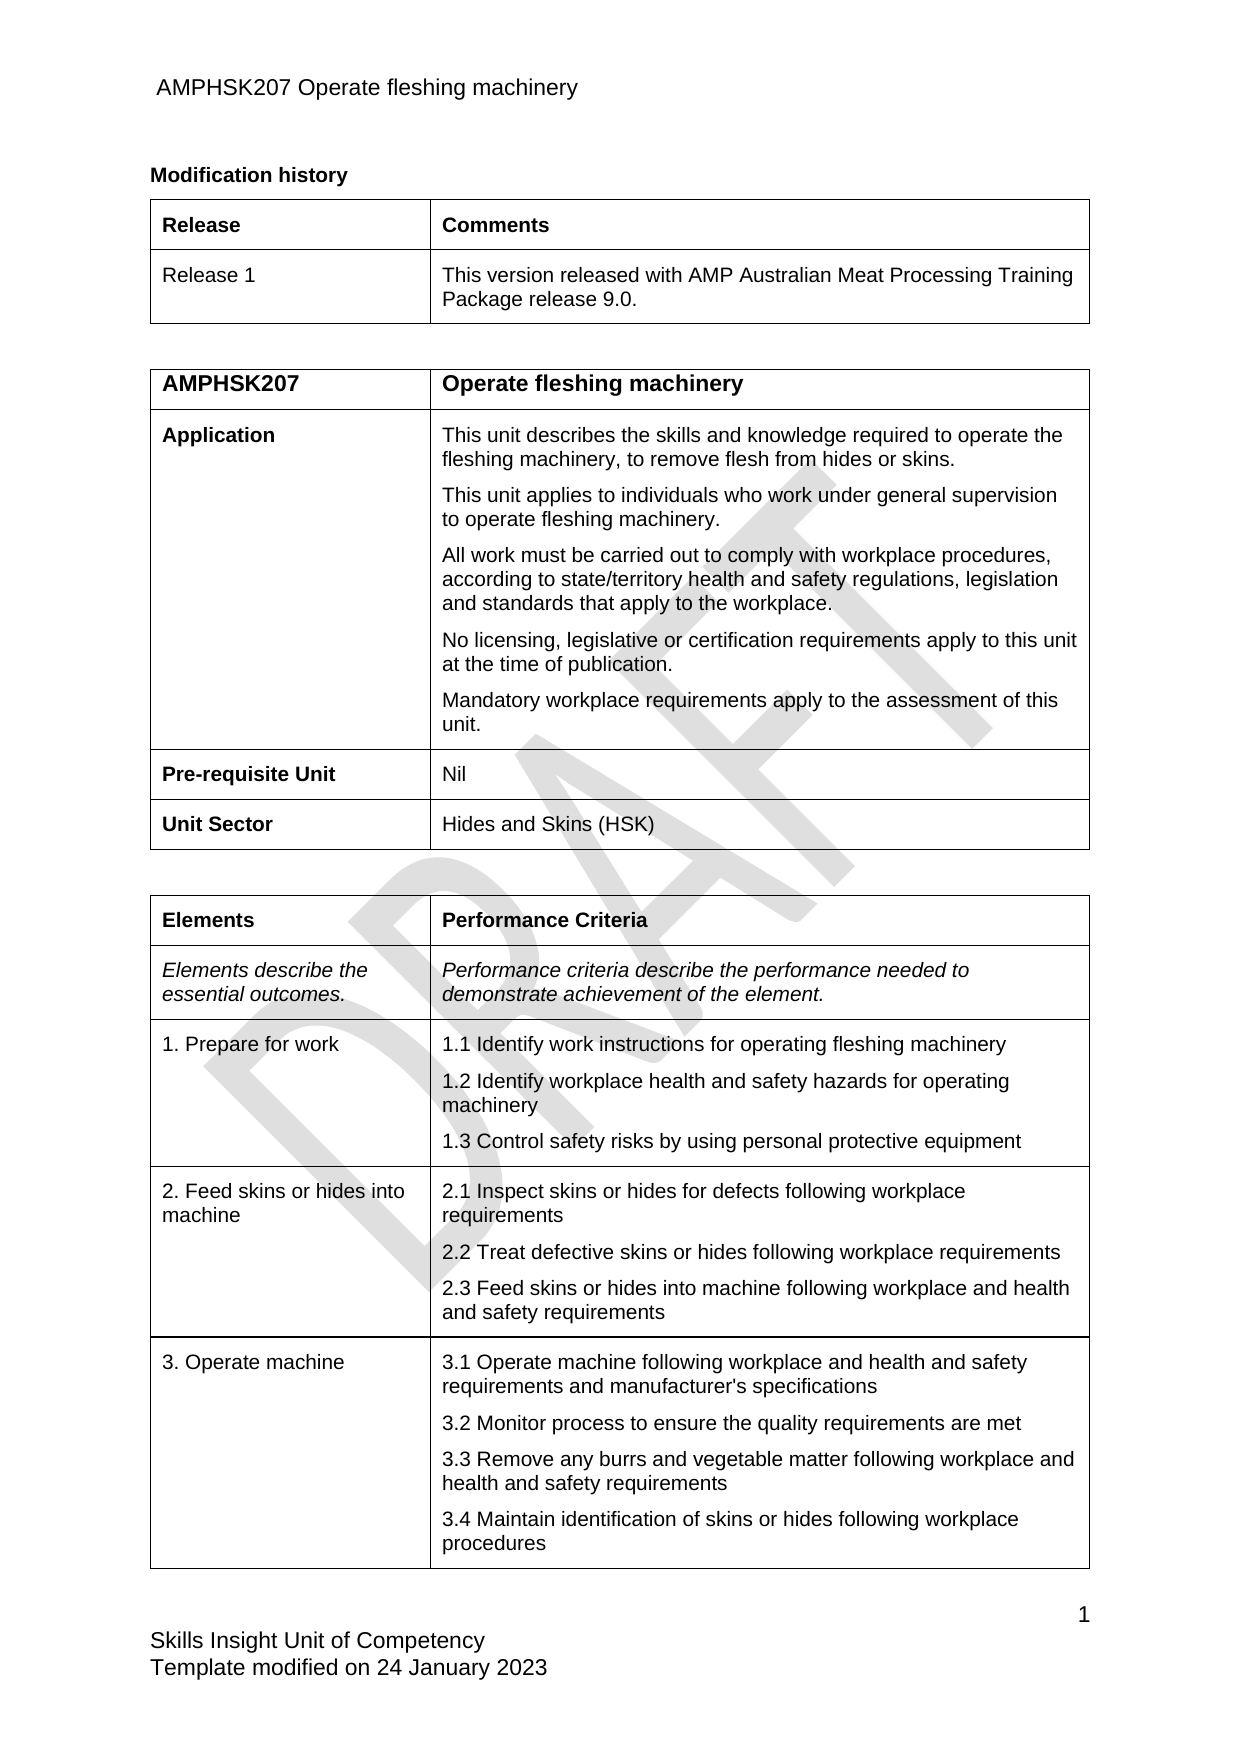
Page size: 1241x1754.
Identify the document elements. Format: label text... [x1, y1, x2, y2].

table_cell Pre-requisite Unit [151, 750, 430, 798]
table_header Release [151, 200, 430, 249]
table_cell 2.1 Inspect skins or hides for defects following workplace requirements 2.2 Treat defective skins or hides following workplace requirements 2.3 Feed skins or hides into machine following workplace and health and safety requirements [431, 1167, 1089, 1336]
table_cell Hides and Skins (HSK) [431, 800, 1089, 848]
table_cell Nil [431, 750, 1089, 798]
table_cell Elements describe the essential outcomes. [151, 946, 430, 1019]
text Modification history [150, 162, 1090, 186]
table_cell 1. Prepare for work [151, 1020, 430, 1166]
table_cell 1.1 Identify work instructions for operating fleshing machinery 1.2 Identify workplace health and safety hazards for operating machinery 1.3 Control safety risks by using personal protective equipment [431, 1020, 1089, 1166]
table_cell This unit describes the skills and knowledge required to operate the fleshing machinery, to remove flesh from hides or skins. This unit applies to individuals who work under general supervision to operate fleshing machinery. All work must be carried out to comply with workplace procedures, according to state/territory health and safety regulations, legislation and standards that apply to the workplace. No licensing, legislative or certification requirements apply to this unit at the time of publication. Mandatory workplace requirements apply to the assessment of this unit. [431, 410, 1089, 748]
table_cell This version released with AMP Australian Meat Processing Training Package release 9.0. [431, 250, 1089, 323]
table_cell 3. Operate machine [151, 1338, 430, 1568]
table_header Operate fleshing machinery [431, 370, 1089, 409]
table_cell 2. Feed skins or hides into machine [151, 1167, 430, 1336]
table_cell Application [151, 410, 430, 748]
table_header AMPHSK207 [151, 370, 430, 409]
table_header Elements [151, 896, 430, 945]
table_cell Release 1 [151, 250, 430, 323]
table_cell Performance criteria describe the performance needed to demonstrate achievement of the element. [431, 946, 1089, 1019]
table_header Comments [431, 200, 1089, 249]
table_cell Unit Sector [151, 800, 430, 848]
table_header Performance Criteria [431, 896, 1089, 945]
